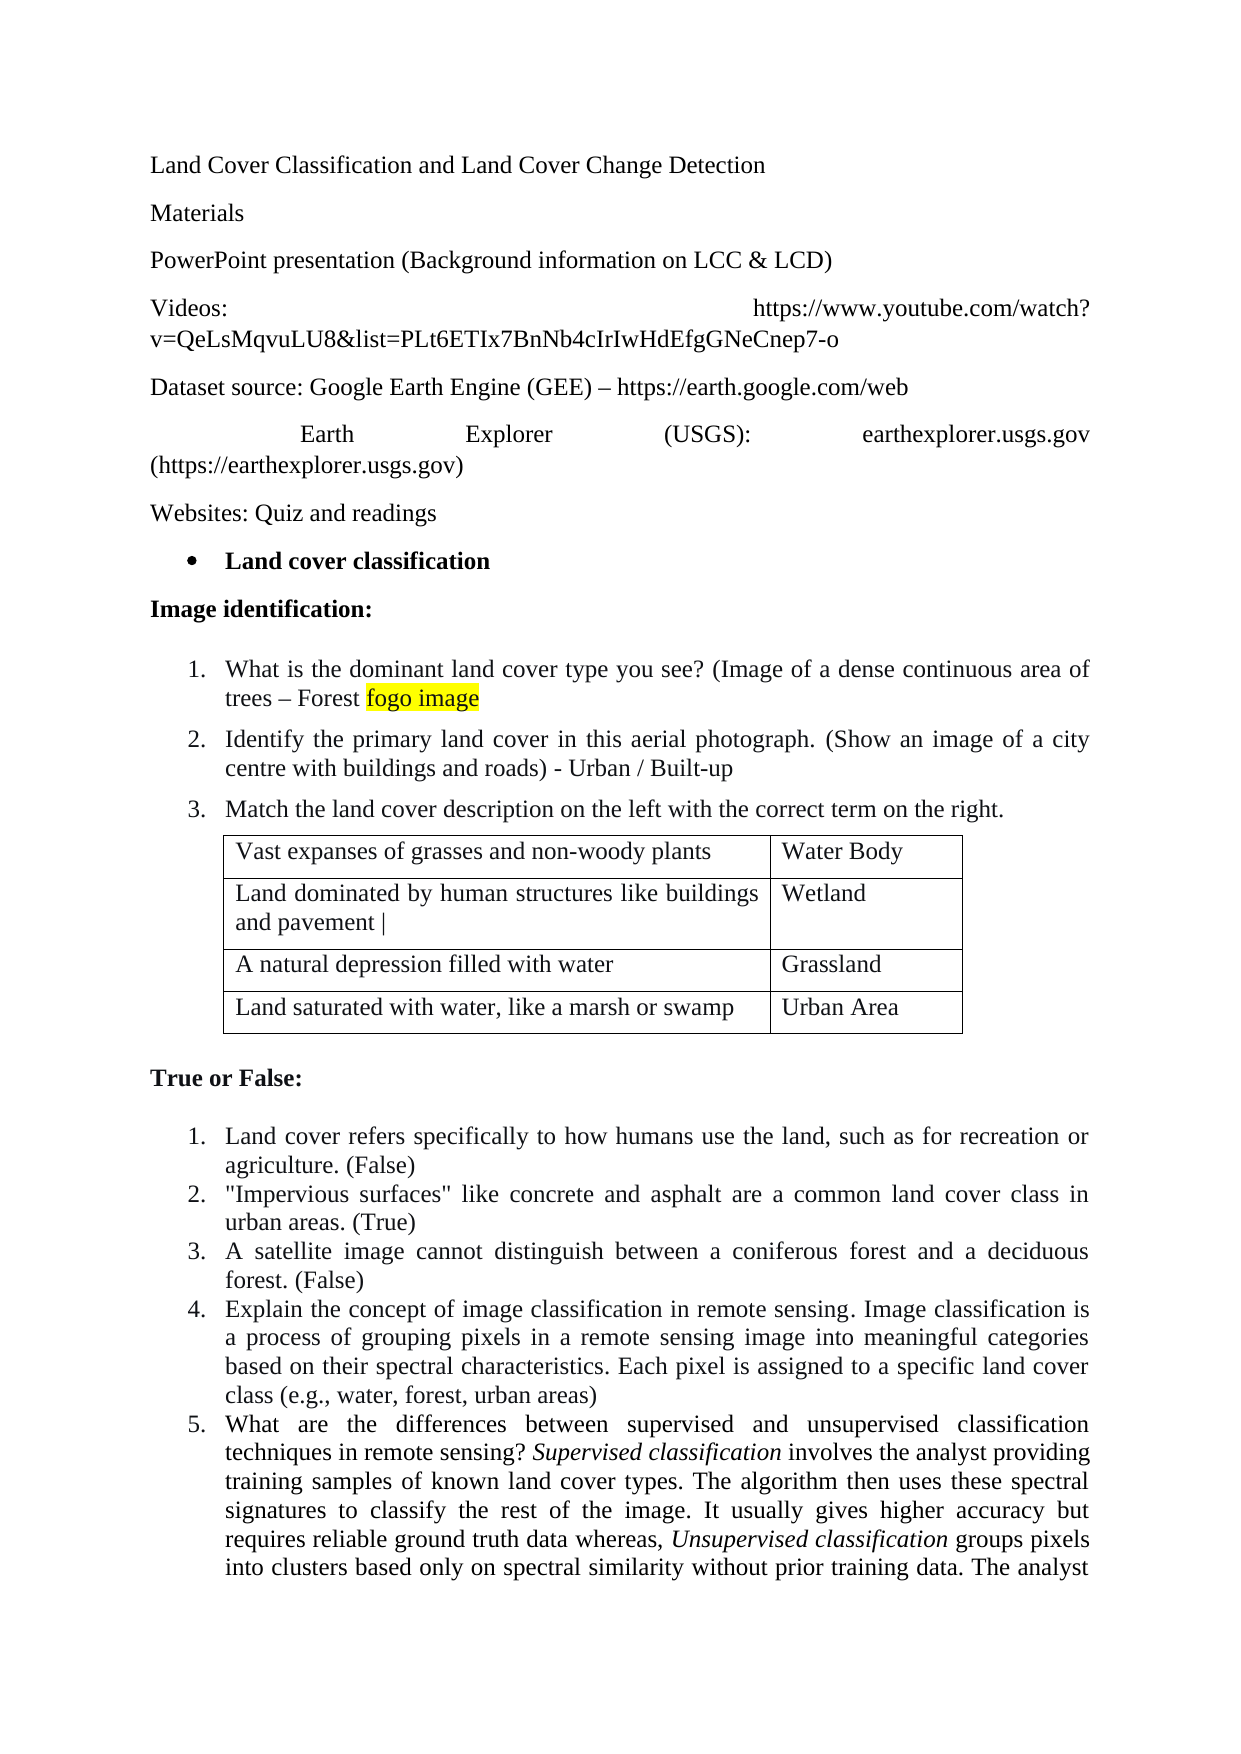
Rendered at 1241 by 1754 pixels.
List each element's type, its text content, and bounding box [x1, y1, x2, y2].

text True or False: [150, 1063, 1090, 1092]
table_header Vast expanses of grasses and non-woody plants [224, 836, 770, 877]
text Image identification: [150, 594, 1090, 622]
text Dataset source: Google Earth Engine (GEE) – https://earth.google.com/web [150, 372, 1090, 401]
text Land Cover Classification and Land Cover Change Detection [150, 150, 1090, 179]
table_cell Wetland [771, 879, 962, 948]
text Websites: Quiz and readings [150, 498, 1090, 527]
table_cell Land saturated with water, like a marsh or swamp [224, 992, 770, 1033]
list Match the land cover description on the left with the correct term on the right. [187, 794, 1090, 823]
list Land cover classification [187, 546, 1090, 575]
table_header Water Body [771, 836, 962, 877]
list Explain the concept of image classification in remote sensing. Image classification is a process of grouping pixels in a remote sensing image into meaningful categories based on their spectral characteristics. Each pixel is assigned to a specific land cover class (e.g., water, forest, urban areas) [187, 1294, 1090, 1409]
table_cell A natural depression filled with water [224, 950, 770, 991]
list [187, 1409, 1090, 1581]
table_cell Land dominated by human structures like buildings and pavement | [224, 879, 770, 948]
list A satellite image cannot distinguish between a coniferous forest and a deciduous forest. (False) [187, 1236, 1090, 1294]
table_cell Grassland [771, 950, 962, 991]
text Materials [150, 198, 1090, 226]
text Videos: https://www.youtube.com/watch?v=QeLsMqvuLU8&list=PLt6ETIx7BnNb4cIrIwHdEfgGNeCnep7-o [150, 293, 1090, 353]
list Land cover refers specifically to how humans use the land, such as for recreation or agriculture. (False) [187, 1121, 1090, 1179]
list Identify the primary land cover in this aerial photograph. (Show an image of a city centre with buildings and roads) - Urban / Built-up [187, 724, 1090, 781]
text PowerPoint presentation (Background information on LCC & LCD) [150, 245, 1090, 274]
table_cell Urban Area [771, 992, 962, 1033]
list "Impervious surfaces" like concrete and asphalt are a common land cover class in urban areas. (True) [187, 1179, 1090, 1236]
text Earth Explorer (USGS): earthexplorer.usgs.gov (https://earthexplorer.usgs.gov) [150, 419, 1090, 479]
list What is the dominant land cover type you see? (Image of a dense continuous area of trees – Forest fogo image [187, 654, 1090, 711]
